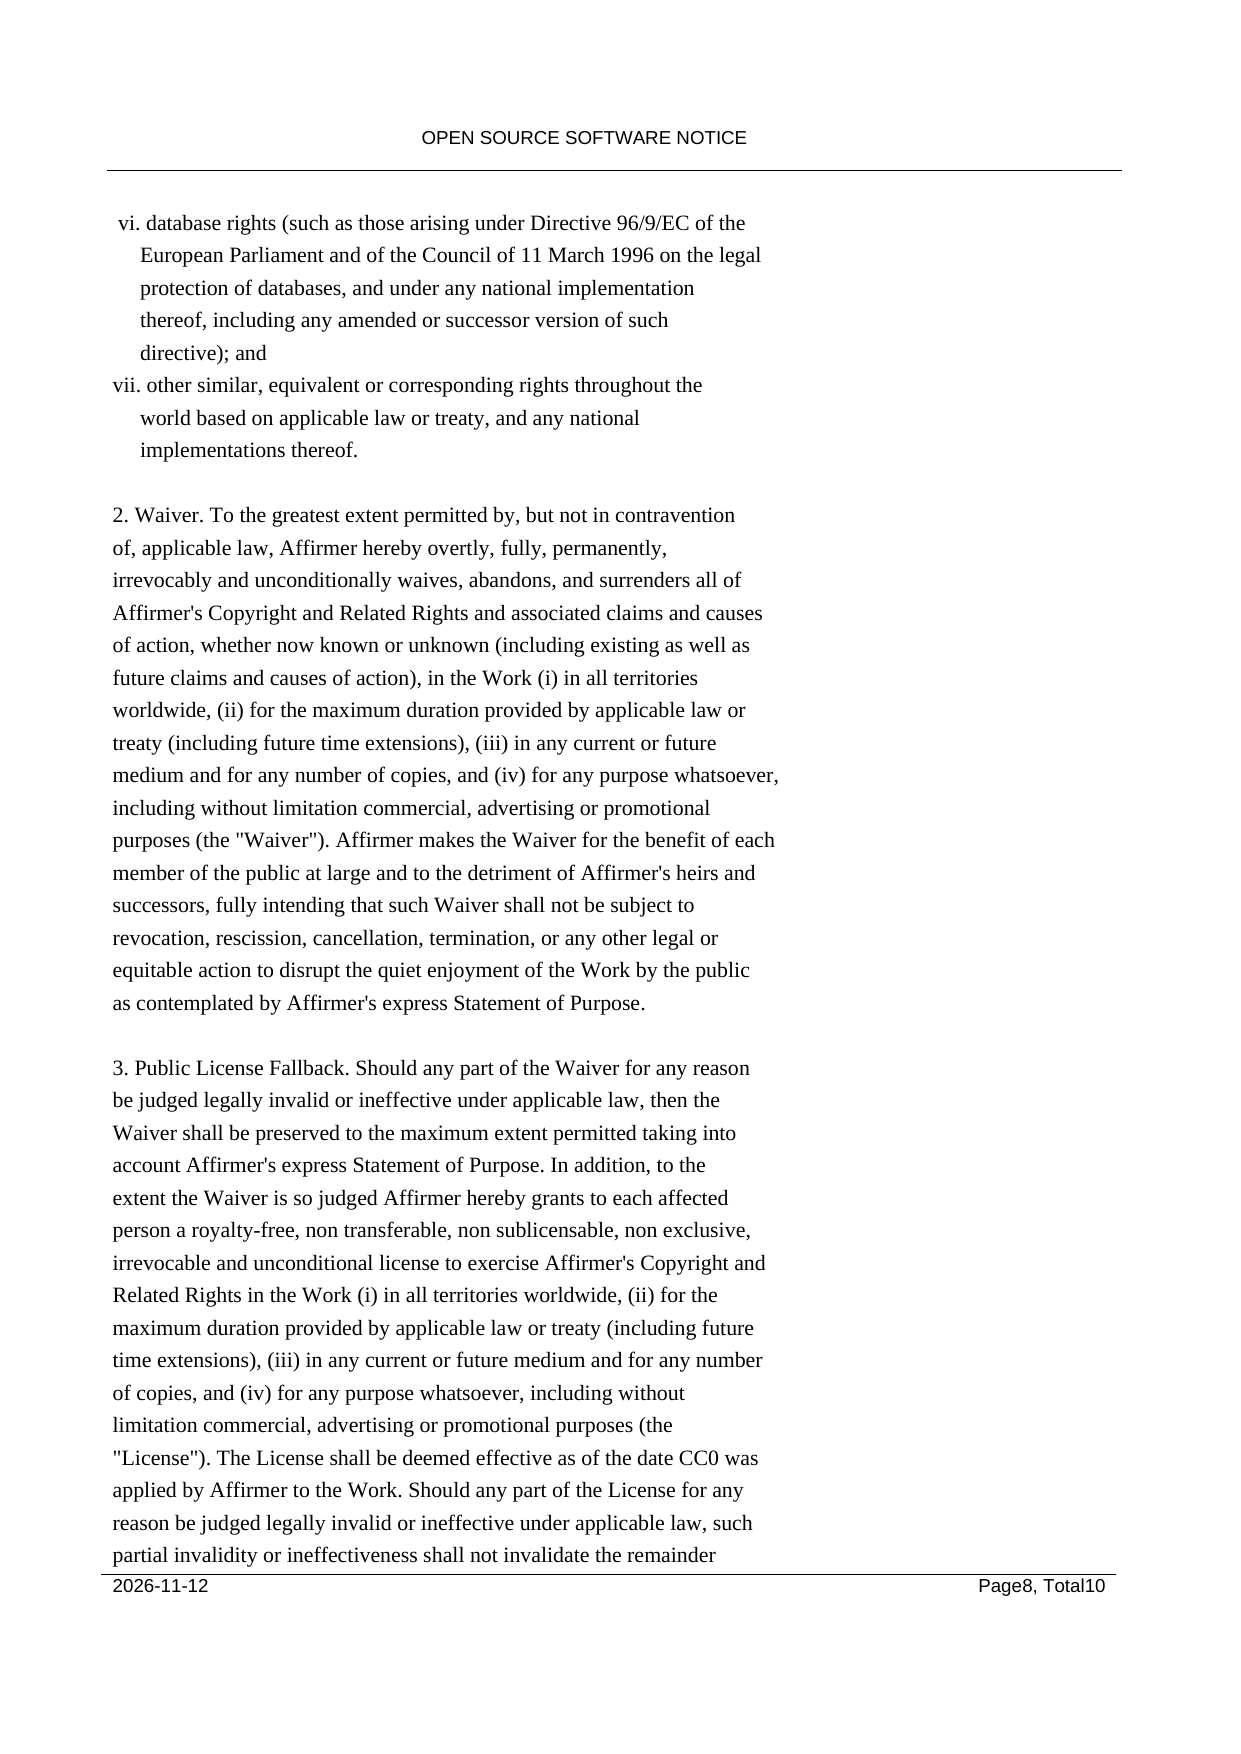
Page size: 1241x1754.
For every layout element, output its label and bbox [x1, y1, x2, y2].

text [112, 206, 1128, 1571]
